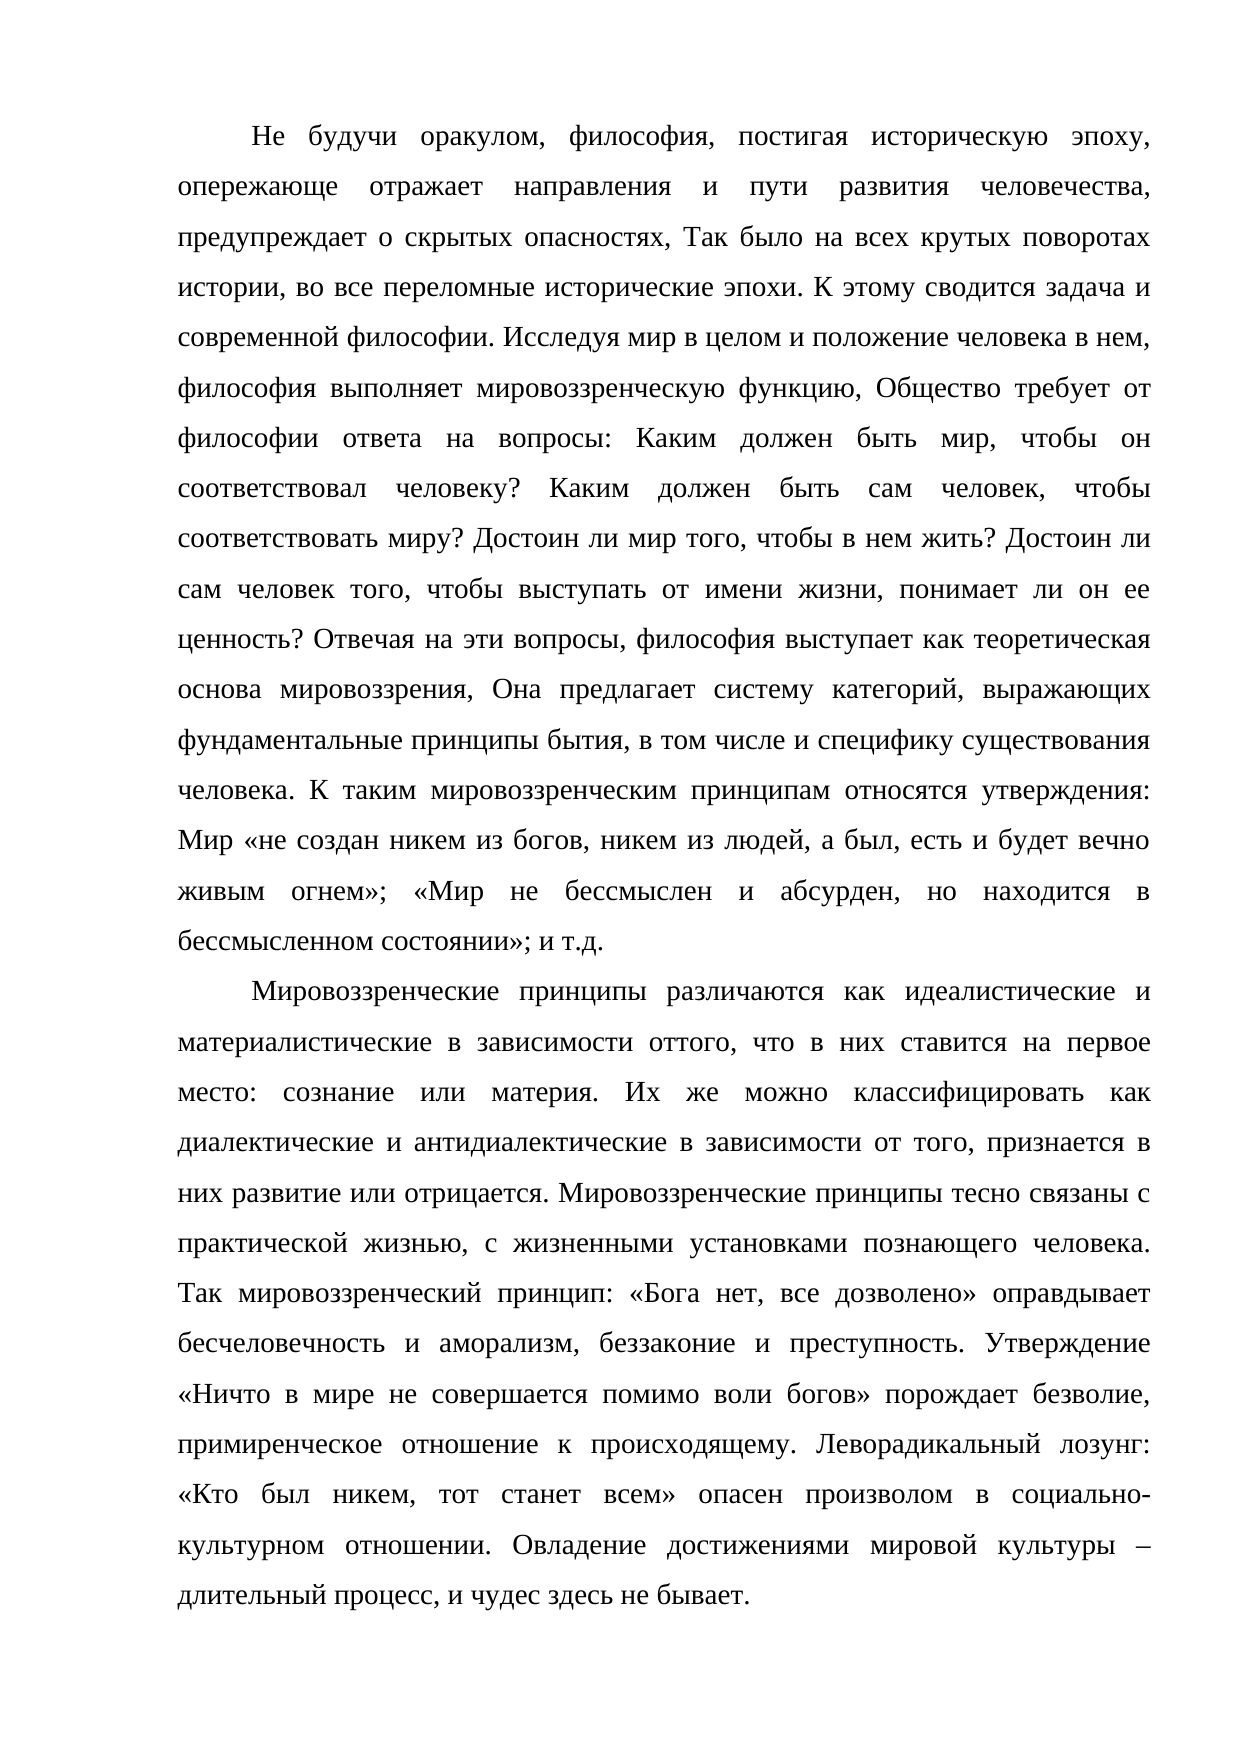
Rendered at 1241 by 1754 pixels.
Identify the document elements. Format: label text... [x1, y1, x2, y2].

text Мировоззренческие принципы различаются как идеалистические и материалистические в зависимости оттого, что в них ставится на первое место: сознание или материя. Их же можно классифицировать как диалектические и антидиалектические в зависимости от того, признается в них развитие или отрицается. Мировоззренческие принципы тесно связаны с практической жизнью, с жизненными установками познающего человека. Так мировоззренческий принцип: «Бога нет, все дозволено» оправдывает бесчеловечность и аморализм, беззаконие и преступность. Утверждение «Ничто в мире не совершается помимо воли богов» порождает безволие, примиренческое отношение к происходящему. Леворадикальный лозунг: «Кто был никем, тот станет всем» опасен произволом в социально-культурном отношении. Овладение достижениями мировой культуры – длительный процесс, и чудес здесь не бывает. [177, 973, 1152, 1611]
text Не будучи оракулом, философия, постигая историческую эпоху, опережающе отражает направления и пути развития человечества, предупреждает о скрытых опасностях, Так было на всех крутых поворотах истории, во все переломные исторические эпохи. К этому сводится задача и современной философии. Исследуя мир в целом и положение человека в нем, философия выполняет мировоззренческую функцию, Общество требует от философии ответа на вопросы: Каким должен быть мир, чтобы он соответствовал человеку? Каким должен быть сам человек, чтобы соответствовать миру? Достоин ли мир того, чтобы в нем жить? Достоин ли сам человек того, чтобы выступать от имени жизни, понимает ли он ее ценность? Отвечая на эти вопросы, философия выступает как теоретическая основа мировоззрения, Она предлагает систему категорий, выражающих фундаментальные принципы бытия, в том числе и специфику существования человека. К таким мировоззренческим принципам относятся утверждения: Мир «не создан никем из богов, никем из людей, а был, есть и будет вечно живым огнем»; «Мир не бессмыслен и абсурден, но находится в бессмысленном состоянии»; и т.д. [177, 118, 1152, 957]
